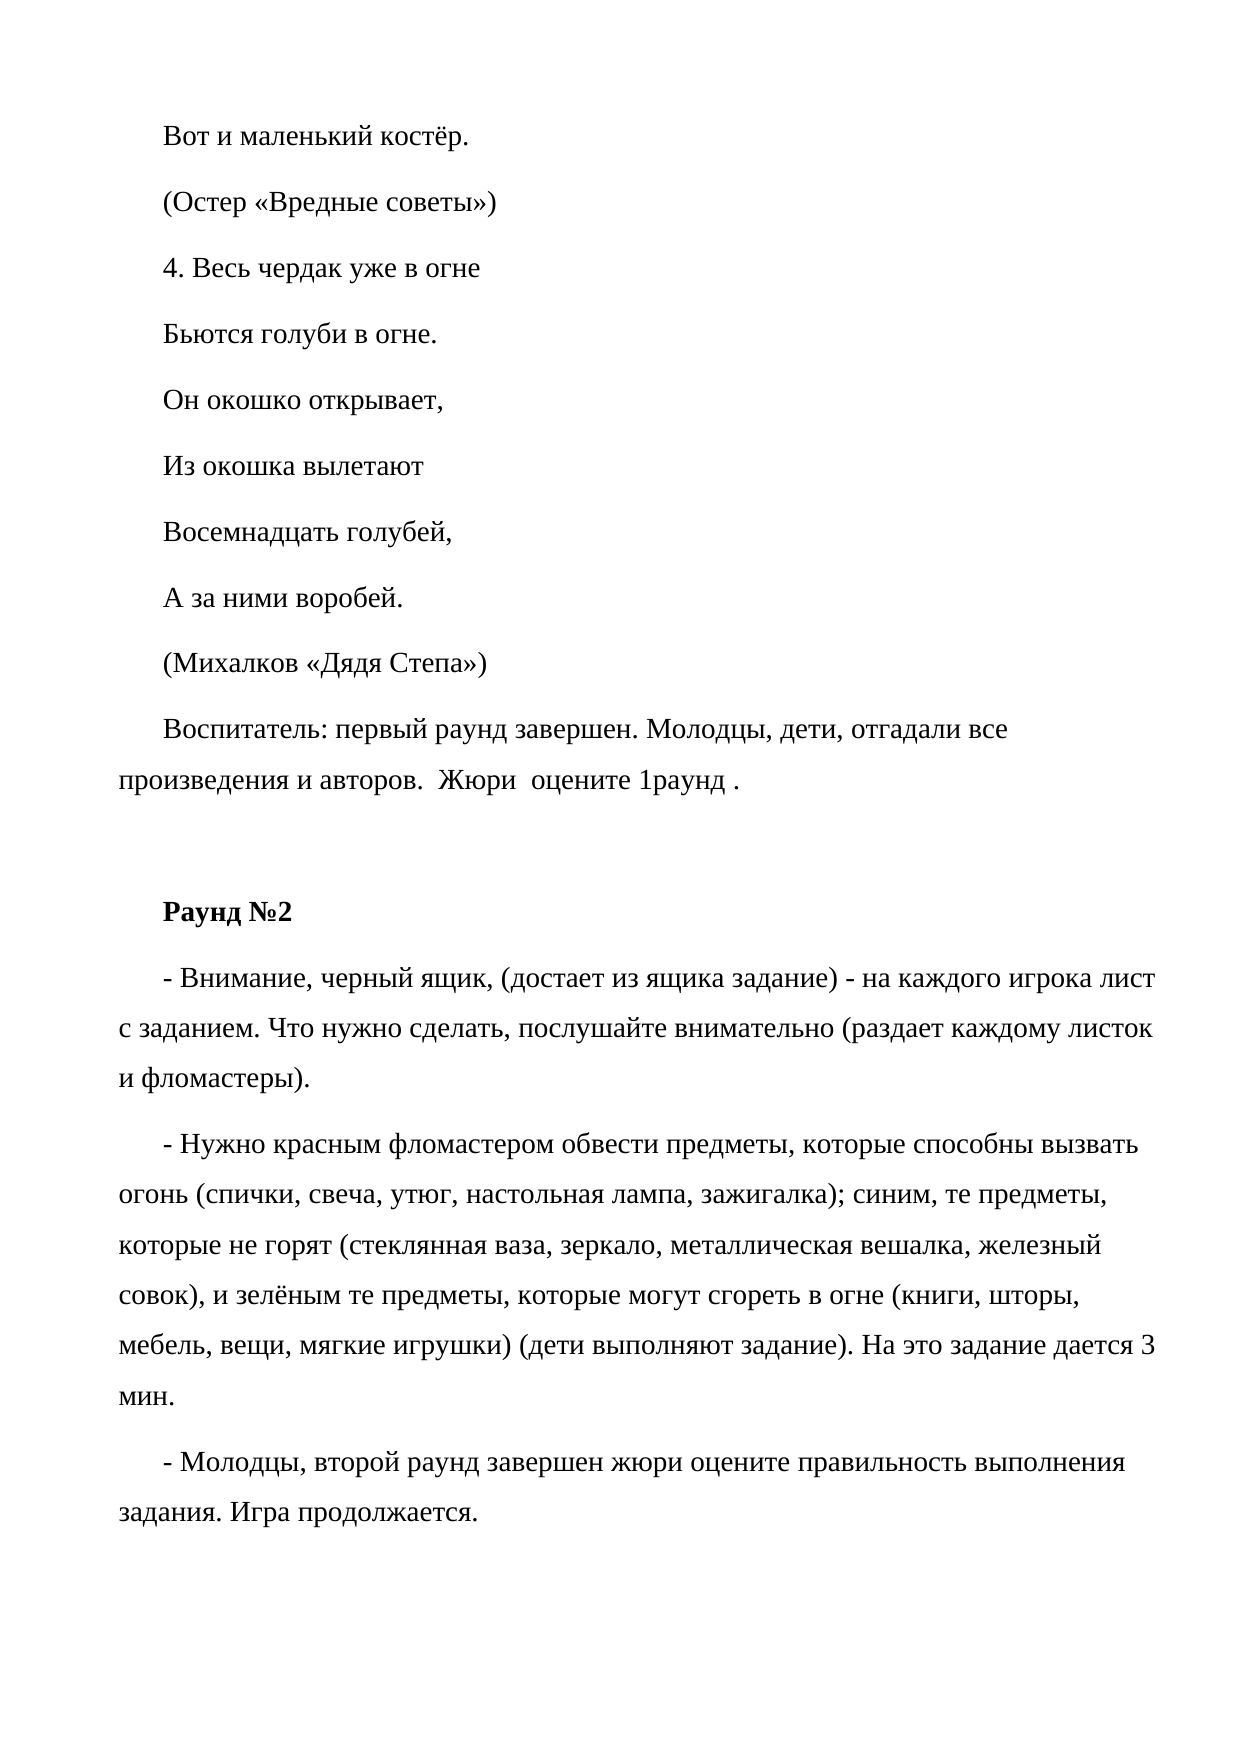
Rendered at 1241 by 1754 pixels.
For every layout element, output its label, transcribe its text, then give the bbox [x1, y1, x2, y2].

text (Михалков «Дядя Степа») [118, 646, 1167, 679]
text Раунд №2 [118, 894, 1167, 927]
text - Молодцы, второй раунд завершен жюри оцените правильность выполнения задания. Игра продолжается. [118, 1444, 1167, 1528]
text Восемнадцать голубей, [118, 514, 1167, 547]
text Бьются голуби в огне. [118, 316, 1167, 349]
text Воспитатель: первый раунд завершен. Молодцы, дети, отгадали все произведения и авторов. Жюри оцените 1раунд . [118, 712, 1167, 795]
text Из окошка вылетают [118, 448, 1167, 481]
text - Внимание, черный ящик, (достает из ящика задание) - на каждого игрока лист с заданием. Что нужно сделать, послушайте внимательно (раздает каждому листок и фломастеры). [118, 960, 1167, 1094]
text - Нужно красным фломастером обвести предметы, которые способны вызвать огонь (спички, свеча, утюг, настольная лампа, зажигалка); синим, те предметы, которые не горят (стеклянная ваза, зеркало, металлическая вешалка, железный совок), и зелёным те предметы, которые могут сгореть в огне (книги, шторы, мебель, вещи, мягкие игрушки) (дети выполняют задание). На это задание дается 3 мин. [118, 1126, 1167, 1411]
text 4. Весь чердак уже в огне [118, 250, 1167, 283]
text Вот и маленький костёр. [118, 118, 1167, 152]
text А за ними воробей. [118, 580, 1167, 613]
text (Остер «Вредные советы») [118, 184, 1167, 218]
text Он окошко открывает, [118, 382, 1167, 415]
